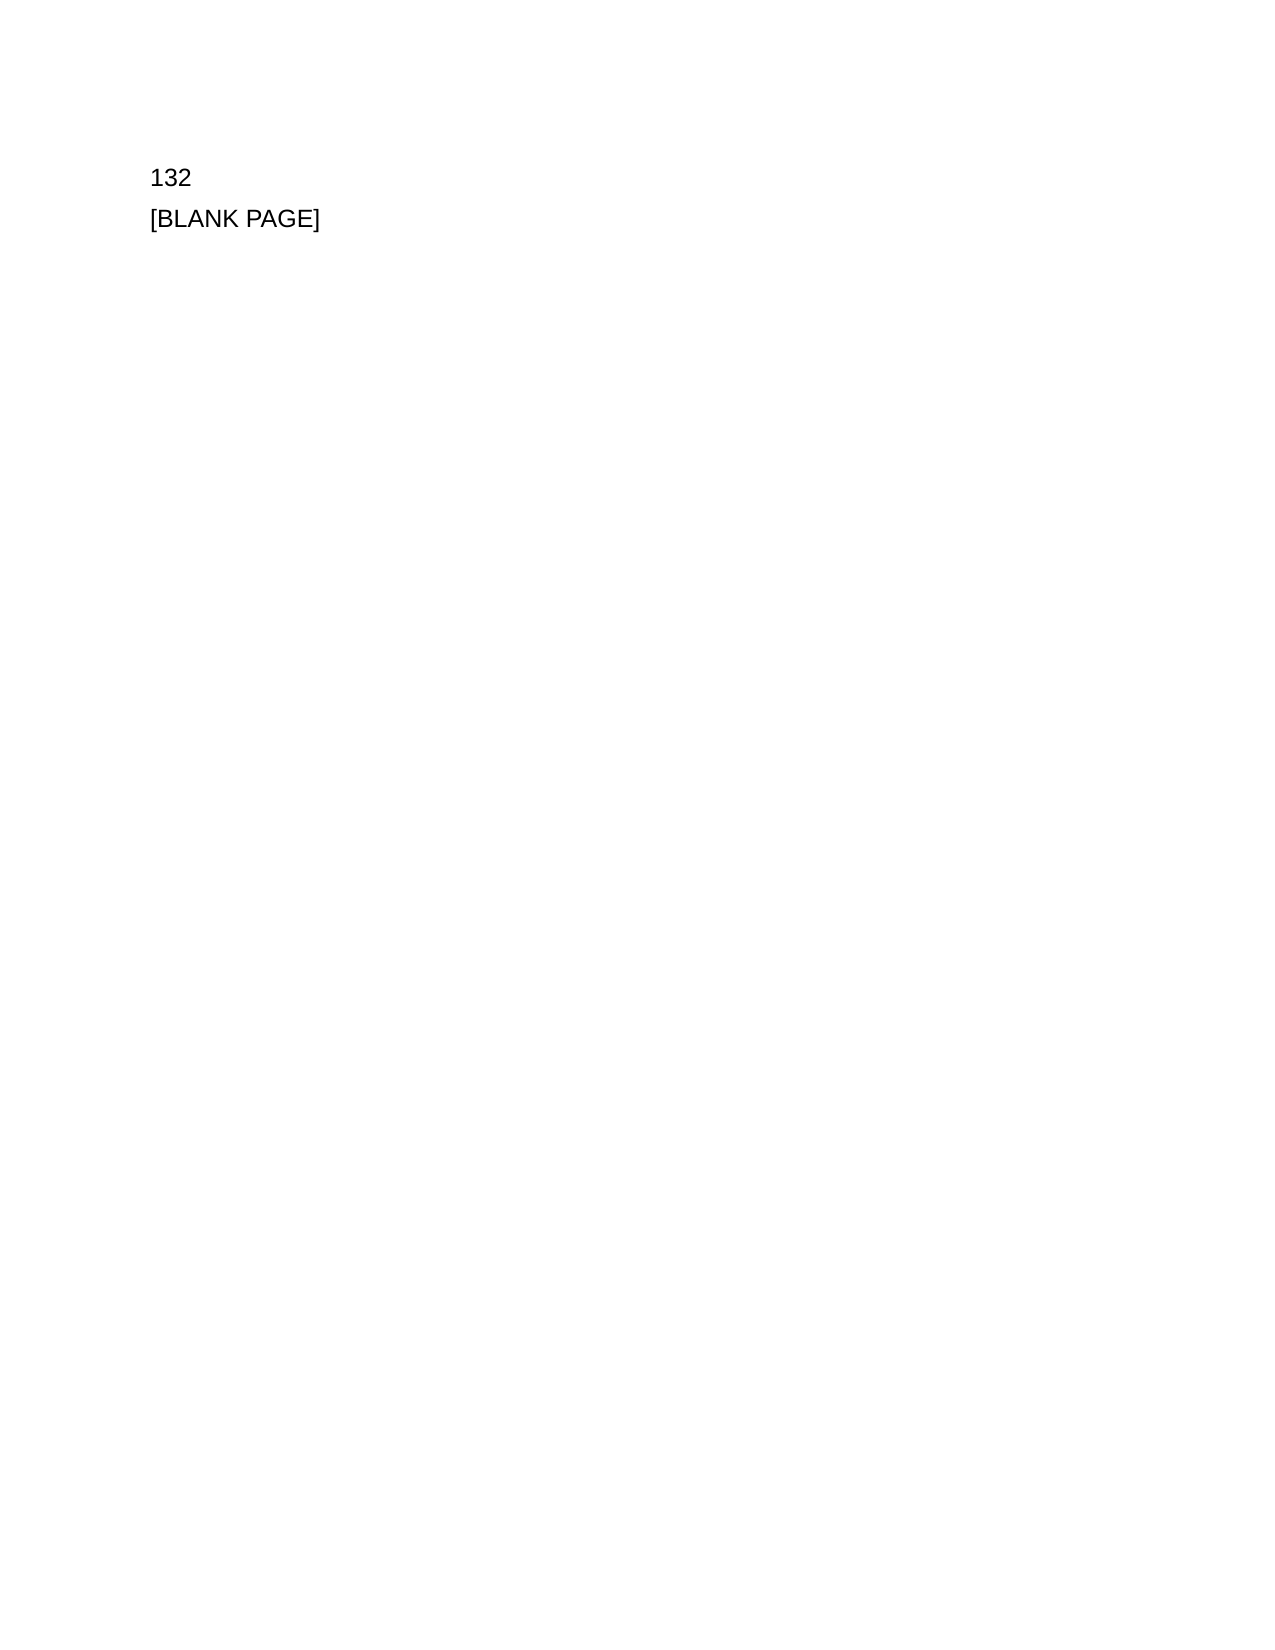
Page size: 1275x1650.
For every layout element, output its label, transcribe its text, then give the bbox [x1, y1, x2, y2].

text 132 [150, 162, 1125, 191]
text [BLANK PAGE] [150, 204, 1125, 232]
